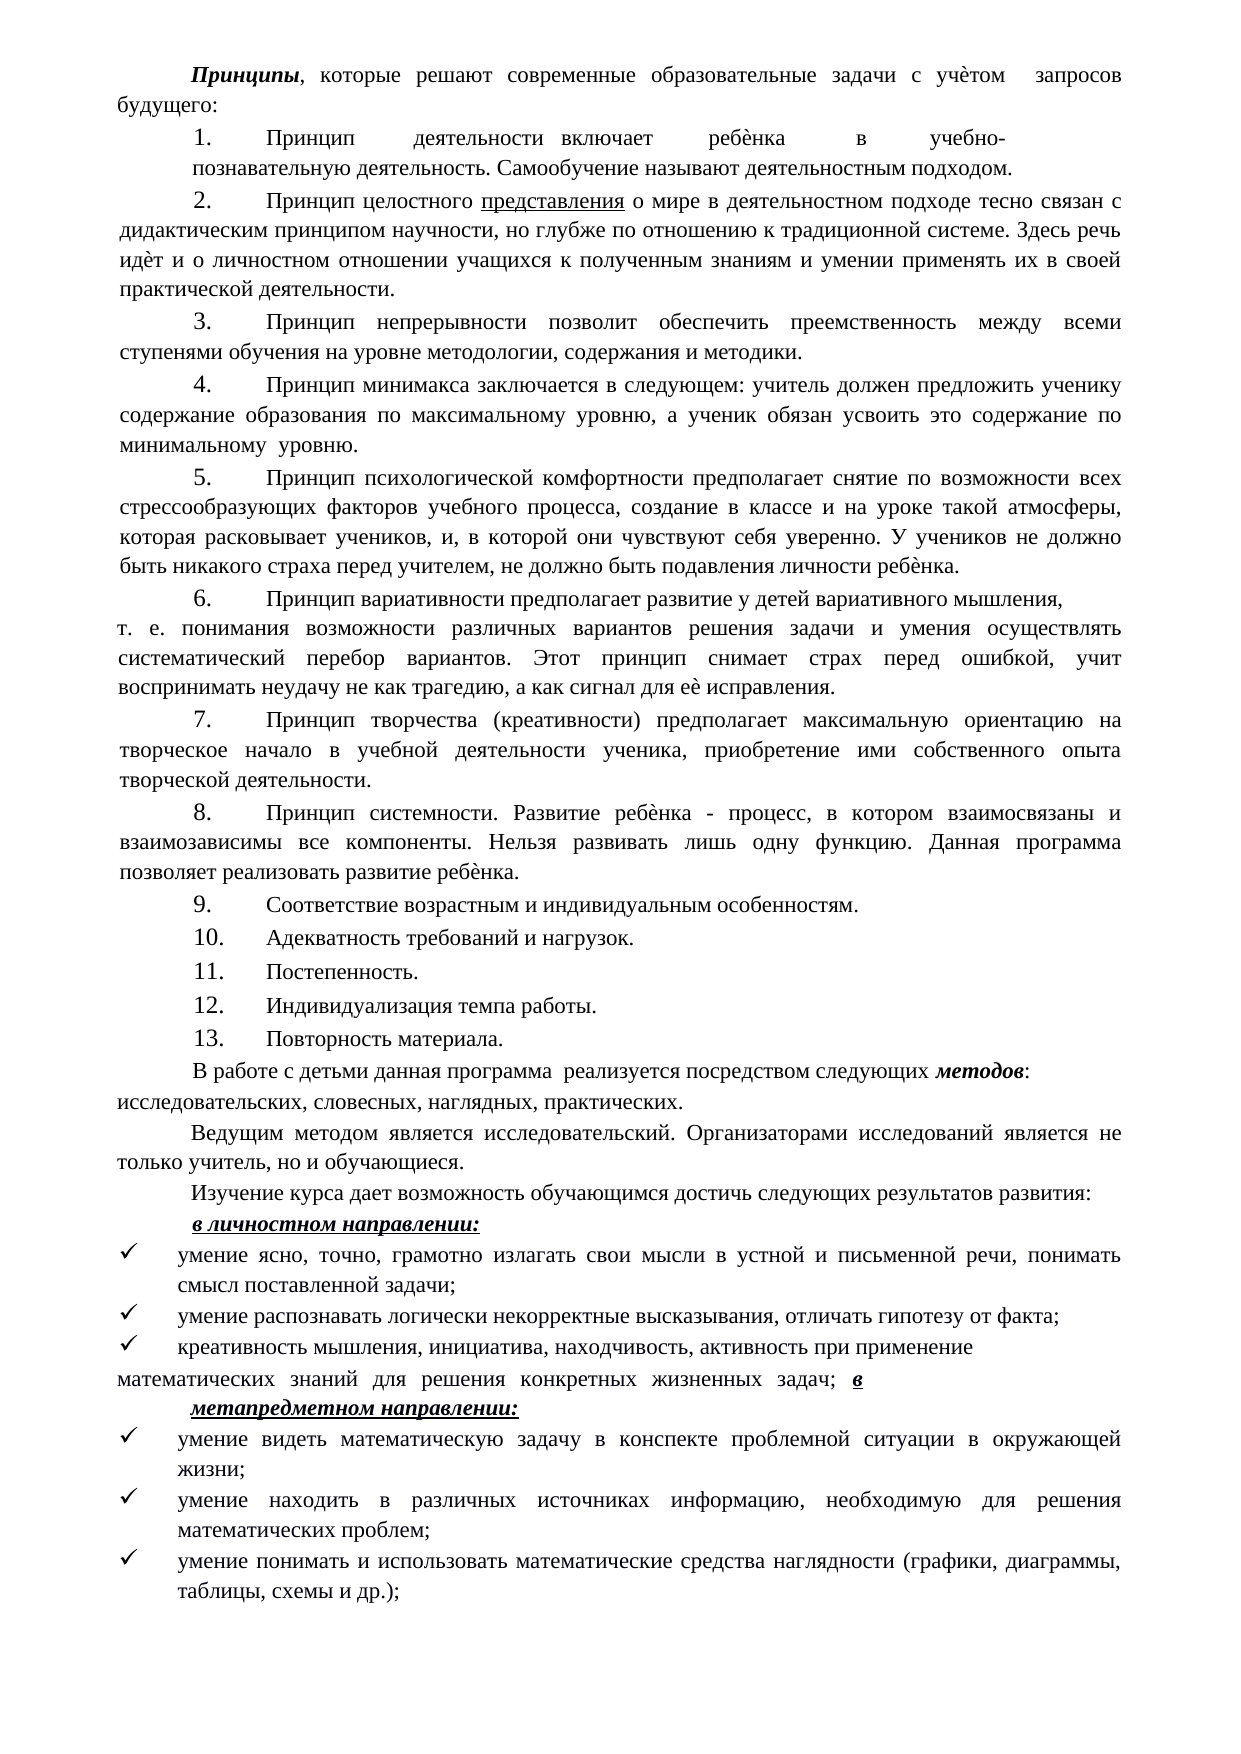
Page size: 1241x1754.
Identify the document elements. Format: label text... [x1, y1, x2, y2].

list Принцип психологической комфортности предполагает снятие по возможности всех стрессообразующих факторов учебного процесса, создание в классе и на уроке такой атмосферы, которая расковывает учеников, и, в которой они чувствуют себя уверенно. У учеников не должно быть никакого страха перед учителем, не должно быть подавления личности ребѐнка. [119, 462, 1123, 579]
text математических знаний для решения конкретных жизненных задач; в метапредметном направлении: [117, 1365, 863, 1421]
list умение видеть математическую задачу в конспекте проблемной ситуации в окружающей жизни; [118, 1425, 1123, 1482]
text В работе с детьми данная программа реализуется посредством следующих методов: [192, 1057, 1123, 1083]
list Индивидуализация темпа работы. [119, 990, 1123, 1018]
text в личностном направлении: [192, 1210, 1161, 1237]
text Ведущим методом является исследовательский. Организаторами исследований является не только учитель, но и обучающиеся. [117, 1119, 1123, 1175]
list Адекватность требований и нагрузок. [119, 922, 1123, 951]
list Повторность материала. [119, 1023, 1123, 1052]
list Принцип целостного представления о мире в деятельностном подходе тесно связан с дидактическим принципом научности, но глубже по отношению к традиционной системе. Здесь речь идѐт и о личностном отношении учащихся к полученным знаниям и умении применять их в своей практической деятельности. [119, 185, 1123, 302]
list Принцип системности. Развитие ребѐнка - процесс, в котором взаимосвязаны и взаимозависимы все компоненты. Нельзя развивать лишь одну функцию. Данная программа позволяет реализовать развитие ребѐнка. [119, 797, 1123, 884]
list Принцип непрерывности позволит обеспечить преемственность между всеми ступенями обучения на уровне методологии, содержания и методики. [119, 306, 1123, 365]
list умение ясно, точно, грамотно излагать свои мысли в устной и письменной речи, понимать смысл поставленной задачи; [118, 1241, 1123, 1297]
list креативность мышления, инициатива, находчивость, активность при применение [118, 1333, 1123, 1360]
text Принципы, которые решают современные образовательные задачи с учѐтом запросов будущего: [117, 61, 1123, 117]
list Принцип минимакса заключается в следующем: учитель должен предложить ученику содержание образования по максимальному уровню, а ученик обязан усвоить это содержание по минимальному уровню. [119, 369, 1123, 457]
list Принцип деятельности включает ребѐнка в учебно- познавательную деятельность. Самообучение называют деятельностным подходом. [119, 122, 1123, 180]
text Изучение курса дает возможность обучающимся достичь следующих результатов развития: [117, 1179, 1123, 1206]
list Соответствие возрастным и индивидуальным особенностям. [119, 889, 1123, 918]
list Принцип творчества (креативности) предполагает максимальную ориентацию на творческое начало в учебной деятельности ученика, приобретение ими собственного опыта творческой деятельности. [119, 704, 1123, 792]
list умение находить в различных источниках информацию, необходимую для решения математических проблем; [118, 1486, 1123, 1543]
list умение понимать и использовать математические средства наглядности (графики, диаграммы, таблицы, схемы и др.); [118, 1547, 1123, 1603]
list Принцип вариативности предполагает развитие у детей вариативного мышления, [119, 583, 1123, 612]
list Постепенность. [119, 956, 1123, 985]
text исследовательских, словесных, наглядных, практических. [117, 1088, 1123, 1114]
list умение распознавать логически некорректные высказывания, отличать гипотезу от факта; [118, 1302, 1123, 1329]
text т. е. понимания возможности различных вариантов решения задачи и умения осуществлять систематический перебор вариантов. Этот принцип снимает страх перед ошибкой, учит воспринимать неудачу не как трагедию, а как сигнал для еѐ исправления. [117, 614, 1123, 700]
